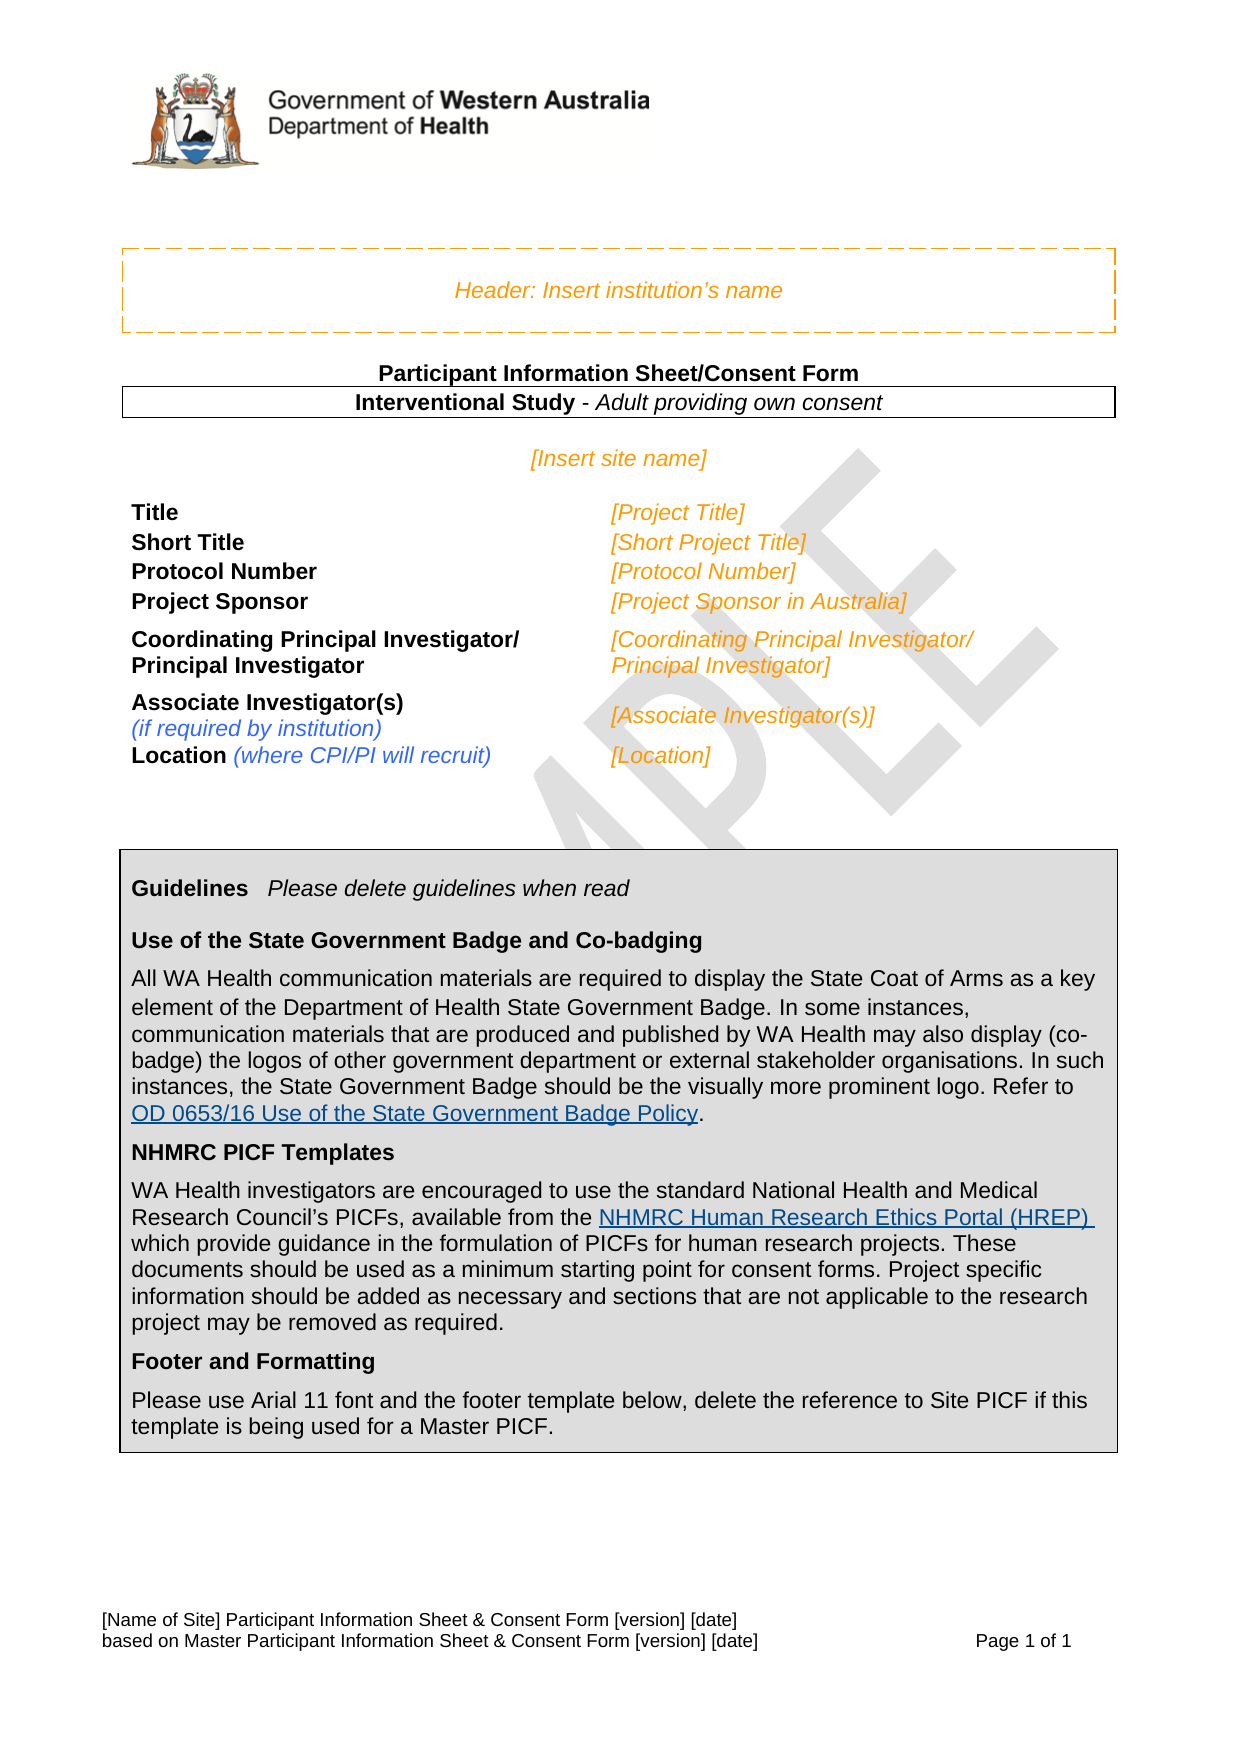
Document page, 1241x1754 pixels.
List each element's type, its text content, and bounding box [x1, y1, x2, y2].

table_header Title [120, 498, 600, 527]
table_cell [Protocol Number] [600, 557, 1125, 586]
text Participant Information Sheet/Consent Form [131, 359, 1106, 386]
table_cell [Location] [600, 741, 1125, 770]
table_cell Associate Investigator(s) (if required by institution) [120, 689, 600, 741]
table_header [Project Title] [600, 498, 1125, 527]
table_cell Project Sponsor [120, 586, 600, 616]
table_cell Protocol Number [120, 557, 600, 586]
text Header: Insert institution’s name [131, 277, 1106, 304]
text Interventional Study - Adult providing own consent [123, 387, 1114, 417]
table_header Guidelines Please delete guidelines when read Use of the State Government Badge and Co-badging All WA Health communication materials are required to display the State Coat of Arms as a key element of the Department of Health State Government Badge. In some instances, communication materials that are produced and published by WA Health may also display (co-badge) the logos of other government department or external stakeholder organisations. In such instances, the State Government Badge should be the visually more prominent logo. Refer to OD 0653/16 Use of the State Government Badge Policy. NHMRC PICF Templates WA Health investigators are encouraged to use the standard National Health and Medical Research Council’s PICFs, available from the NHMRC Human Research Ethics Portal (HREP) which provide guidance in the formulation of PICFs for human research projects. These documents should be used as a minimum starting point for consent forms. Project specific information should be added as necessary and sections that are not applicable to the research project may be removed as required. Footer and Formatting Please use Arial 11 font and the footer template below, delete the reference to Site PICF if this template is being used for a Master PICF. [121, 850, 1117, 1452]
table_cell [Short Project Title] [600, 527, 1125, 557]
table_cell Short Title [120, 527, 600, 557]
table_cell Location (where CPI/PI will recruit) [120, 741, 600, 770]
table_cell [Coordinating Principal Investigator/ Principal Investigator] [600, 616, 1125, 689]
picture [131, 73, 650, 169]
table_cell Coordinating Principal Investigator/ Principal Investigator [120, 616, 600, 689]
text [Insert site name] [131, 445, 1106, 471]
table_cell [Associate Investigator(s)] [600, 689, 1125, 741]
table_cell [Project Sponsor in Australia] [600, 586, 1125, 616]
